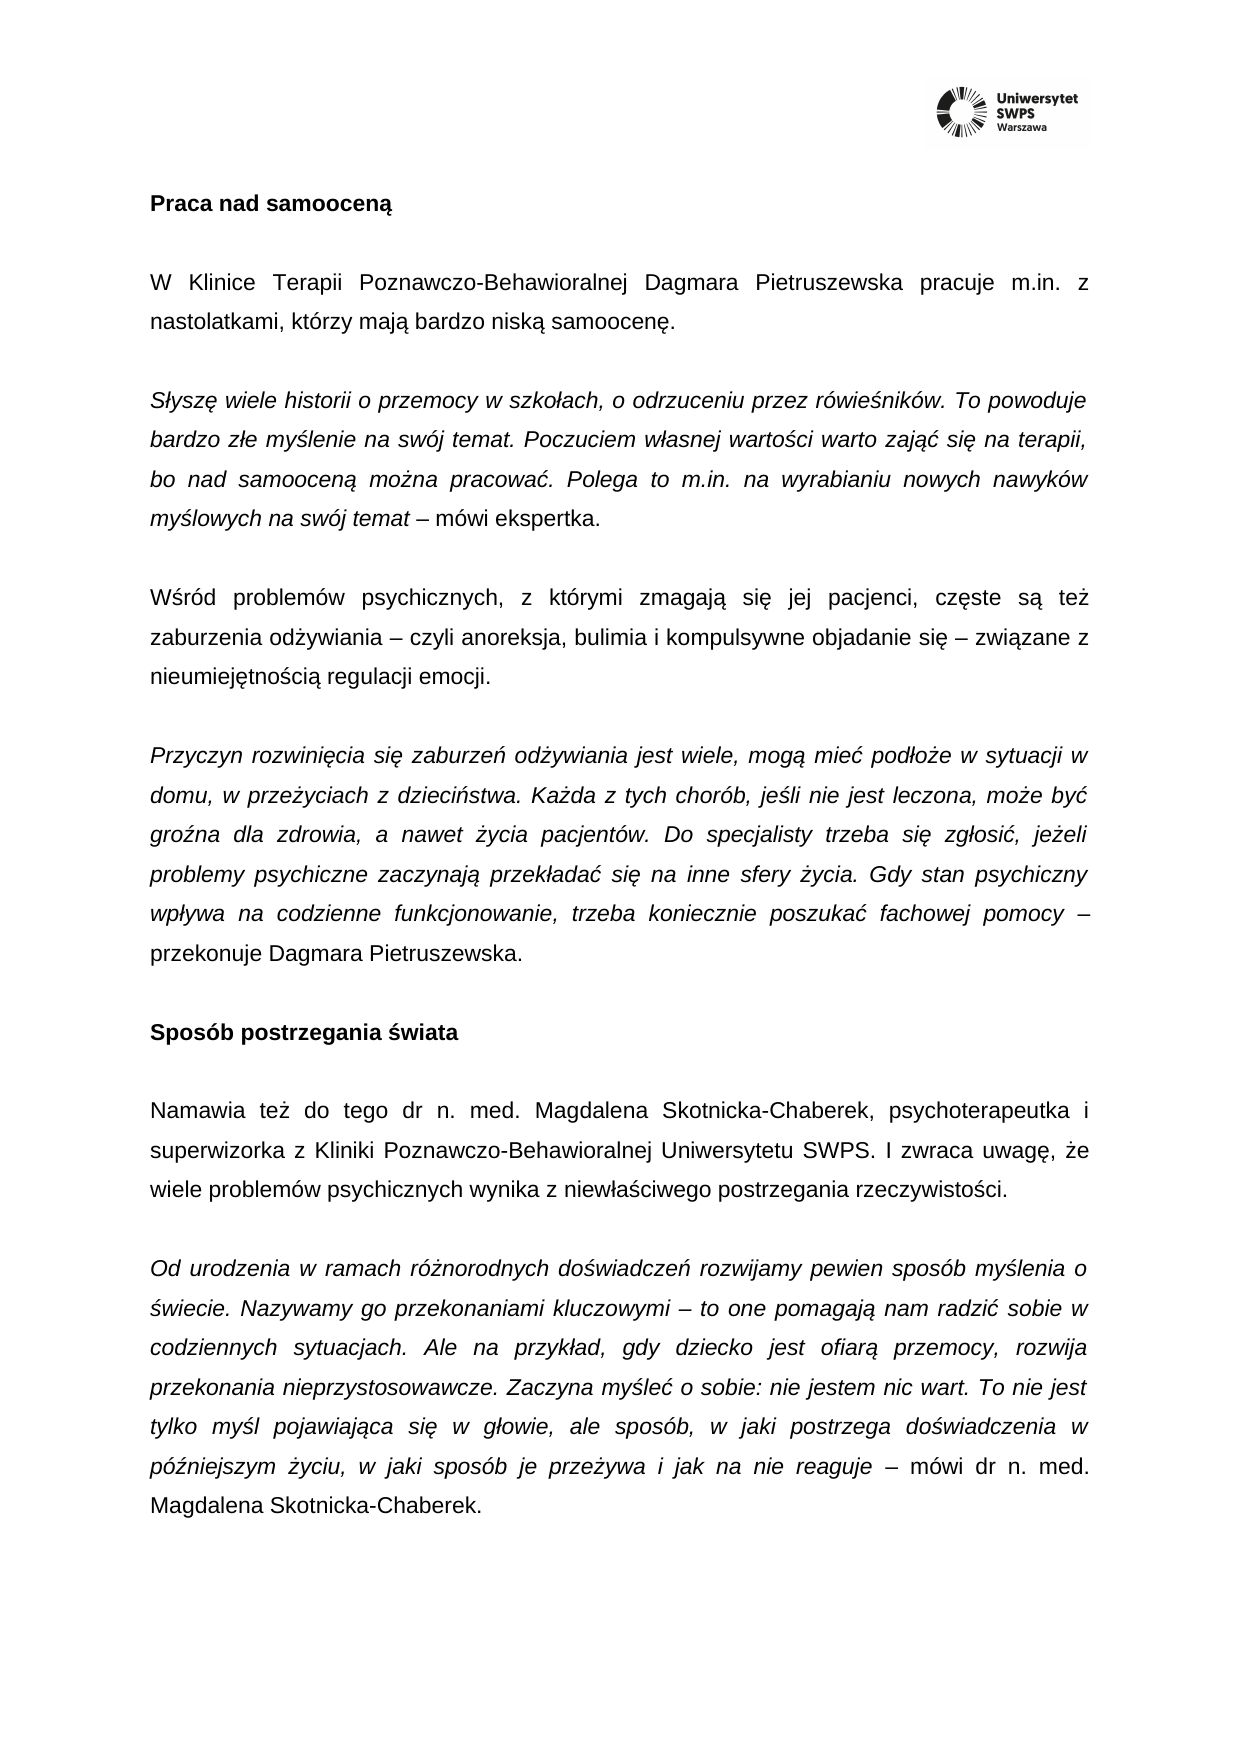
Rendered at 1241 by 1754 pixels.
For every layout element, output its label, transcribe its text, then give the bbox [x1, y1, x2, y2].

text Namawia też do tego dr n. med. Magdalena Skotnicka-Chaberek, psychoterapeutka i superwizorka z Kliniki Poznawczo-Behawioralnej Uniwersytetu SWPS. I zwraca uwagę, że wiele problemów psychicznych wynika z niewłaściwego postrzegania rzeczywistości. [150, 1097, 1090, 1203]
text W Klinice Terapii Poznawczo-Behawioralnej Dagmara Pietruszewska pracuje m.in. z nastolatkami, którzy mają bardzo niską samoocenę. [150, 268, 1090, 334]
text Wśród problemów psychicznych, z którymi zmagają się jej pacjenci, częste są też zaburzenia odżywiania – czyli anoreksja, bulimia i kompulsywne objadanie się – związane z nieumiejętnością regulacji emocji. [150, 584, 1090, 689]
text Przyczyn rozwinięcia się zaburzeń odżywiania jest wiele, mogą mieć podłoże w sytuacji w domu, w przeżyciach z dzieciństwa. Każda z tych chorób, jeśli nie jest leczona, może być groźna dla zdrowia, a nawet życia pacjentów. Do specjalisty trzeba się zgłosić, jeżeli problemy psychiczne zaczynają przekładać się na inne sfery życia. Gdy stan psychiczny wpływa na codzienne funkcjonowanie, trzeba koniecznie poszukać fachowej pomocy – przekonuje Dagmara Pietruszewska. [150, 742, 1090, 966]
picture [924, 75, 1091, 150]
text Słyszę wiele historii o przemocy w szkołach, o odrzuceniu przez rówieśników. To powoduje bardzo złe myślenie na swój temat. Poczuciem własnej wartości warto zająć się na terapii, bo nad samooceną można pracować. Polega to m.in. na wyrabianiu nowych nawyków myślowych na swój temat – mówi ekspertka. [150, 387, 1090, 532]
text Od urodzenia w ramach różnorodnych doświadczeń rozwijamy pewien sposób myślenia o świecie. Nazywamy go przekonaniami kluczowymi – to one pomagają nam radzić sobie w codziennych sytuacjach. Ale na przykład, gdy dziecko jest ofiarą przemocy, rozwija przekonania nieprzystosowawcze. Zaczyna myśleć o sobie: nie jestem nic wart. To nie jest tylko myśl pojawiająca się w głowie, ale sposób, w jaki postrzega doświadczenia w późniejszym życiu, w jaki sposób je przeżywa i jak na nie reaguje – mówi dr n. med. Magdalena Skotnicka-Chaberek. [150, 1255, 1090, 1519]
text Sposób postrzegania świata [150, 1018, 1090, 1045]
text Praca nad samooceną [150, 189, 1090, 216]
